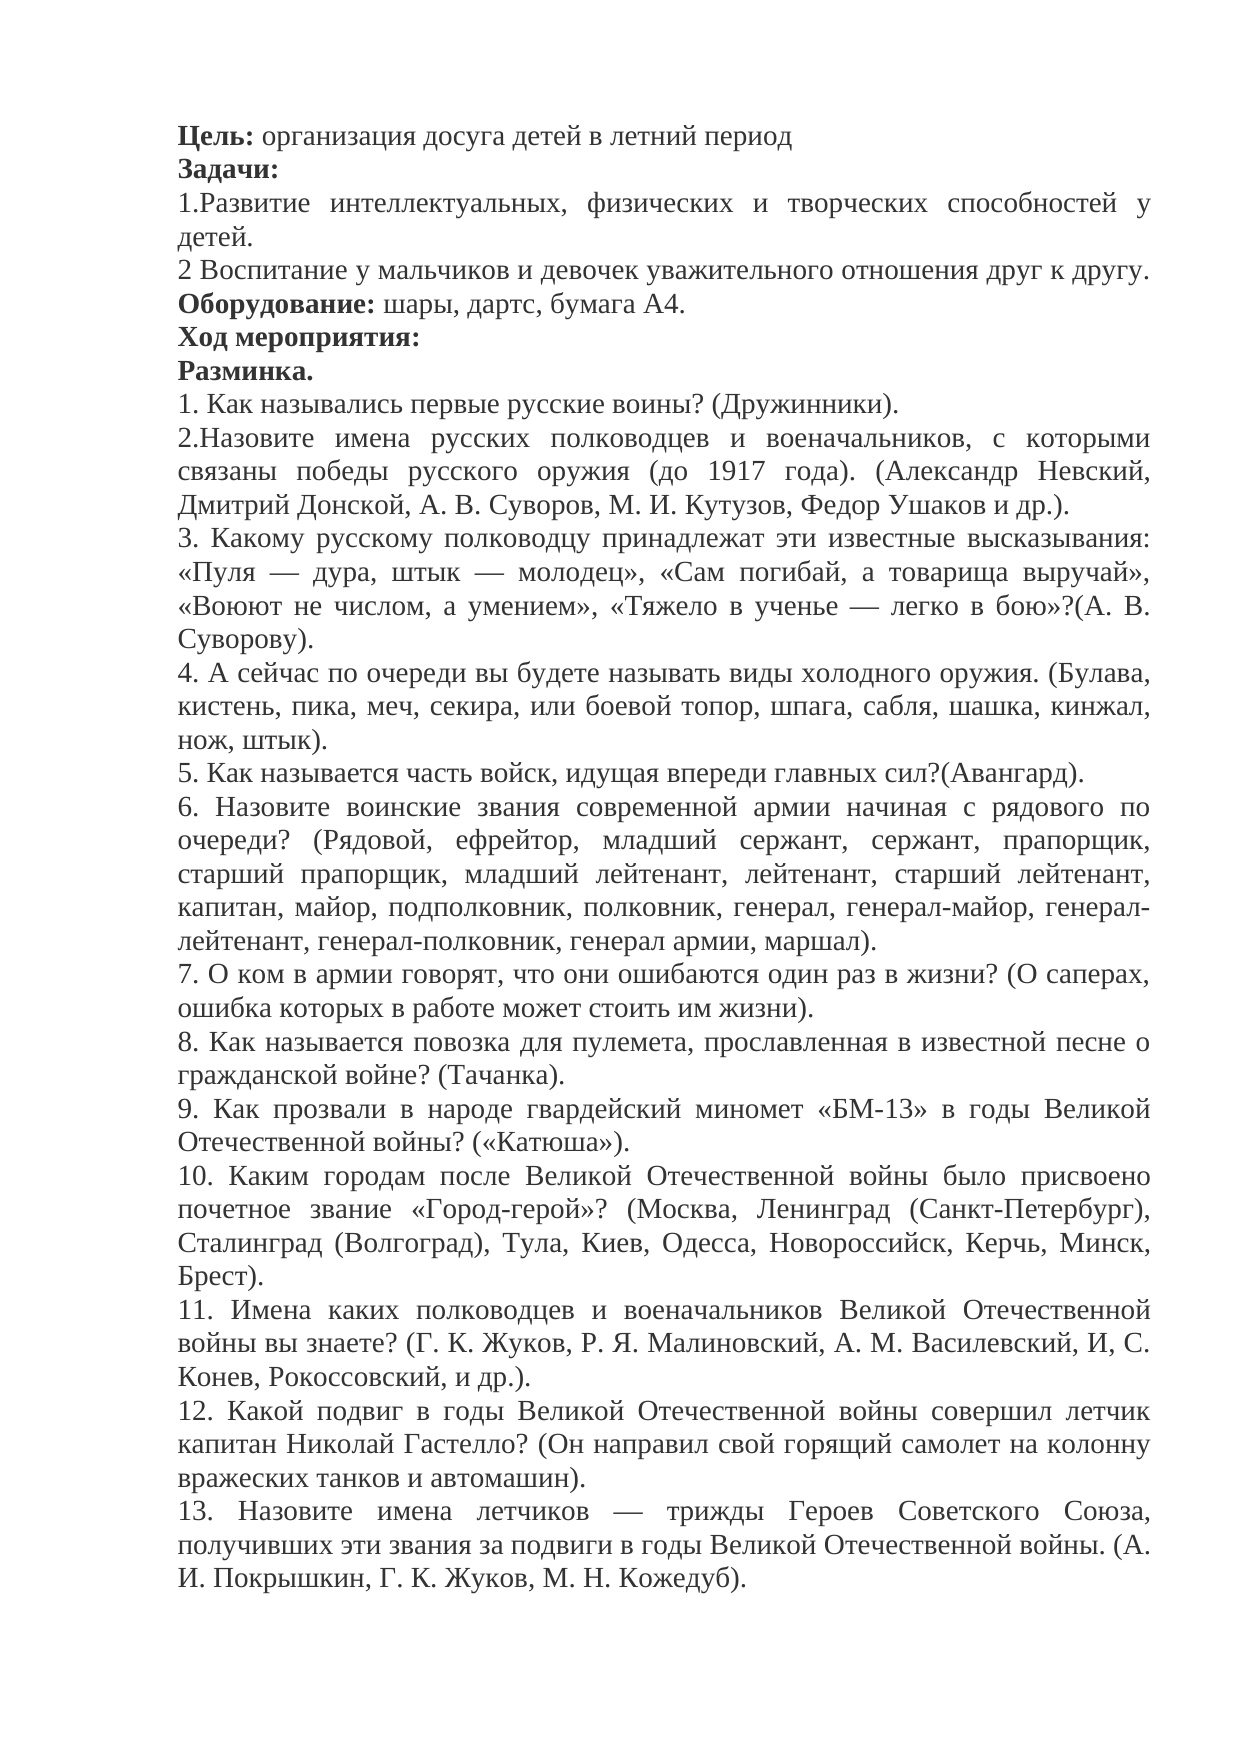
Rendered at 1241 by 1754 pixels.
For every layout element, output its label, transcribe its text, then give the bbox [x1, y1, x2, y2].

text 11. Имена каких полководцев и военачальников Великой Отечественной войны вы знаете? (Г. К. Жуков, Р. Я. Малиновский, А. М. Василевский, И, С. Конев, Рокоссовский, и др.). [177, 1292, 1152, 1393]
text 9. Как прозвали в народе гвардейский миномет «БМ-13» в годы Великой Отечественной войны? («Катюша»). [177, 1091, 1152, 1158]
text Разминка. 1. Как назывались первые русские воины? (Дружинники). [177, 353, 1152, 420]
text Ход мероприятия: [177, 319, 1152, 353]
text 3. Какому русскому полководцу принадлежат эти известные высказывания: «Пуля — дура, штык — молодец», «Сам погибай, а товарища выручай», «Воюют не числом, а умением», «Тяжело в ученье — легко в бою»?(А. В. Суворову). [177, 521, 1152, 655]
text 5. Как называется часть войск, идущая впереди главных сил?(Авангард). [177, 755, 1152, 789]
text 4. А сейчас по очереди вы будете называть виды холодного оружия. (Булава, кистень, пика, меч, секира, или боевой топор, шпага, сабля, шашка, кинжал, нож, штык). [177, 655, 1152, 755]
text 7. О ком в армии говорят, что они ошибаются один раз в жизни? (О саперах, ошибка которых в работе может стоить им жизни). [177, 957, 1152, 1024]
text 10. Каким городам после Великой Отечественной войны было присвоено почетное звание «Город-герой»? (Москва, Ленинград (Санкт-Петербург), Сталинград (Волгоград), Тула, Киев, Одесса, Новороссийск, Керчь, Минск, Брест). [177, 1158, 1152, 1292]
text 6. Назовите воинские звания современной армии начиная с рядового по очереди? (Рядовой, ефрейтор, младший сержант, сержант, прапорщик, старший прапорщик, младший лейтенант, лейтенант, старший лейтенант, капитан, майор, подполковник, полковник, генерал, генерал-майор, генерал-лейтенант, генерал-полковник, генерал армии, маршал). [177, 789, 1152, 957]
text 12. Какой подвиг в годы Великой Отечественной войны совершил летчик капитан Николай Гастелло? (Он направил свой горящий самолет на колонну вражеских танков и автомашин). [177, 1393, 1152, 1493]
text Цель: организация досуга детей в летний период [177, 118, 1152, 152]
text Задачи: 1.Развитие интеллектуальных, физических и творческих способностей у детей. 2 Воспитание у мальчиков и девочек уважительного отношения друг к другу. Оборудование: шары, дартс, бумага А4. [177, 152, 1152, 319]
text 13. Назовите имена летчиков — трижды Героев Советского Союза, получивших эти звания за подвиги в годы Великой Отечественной войны. (А. И. Покрышкин, Г. К. Жуков, М. Н. Кожедуб). [177, 1493, 1152, 1594]
text 2.Назовите имена русских полководцев и военачальников, с которыми связаны победы русского оружия (до 1917 года). (Александр Невский, Дмитрий Донской, А. В. Суворов, М. И. Кутузов, Федор Ушаков и др.). [177, 420, 1152, 521]
text 8. Как называется повозка для пулемета, прославленная в известной песне о гражданской войне? (Тачанка). [177, 1024, 1152, 1091]
